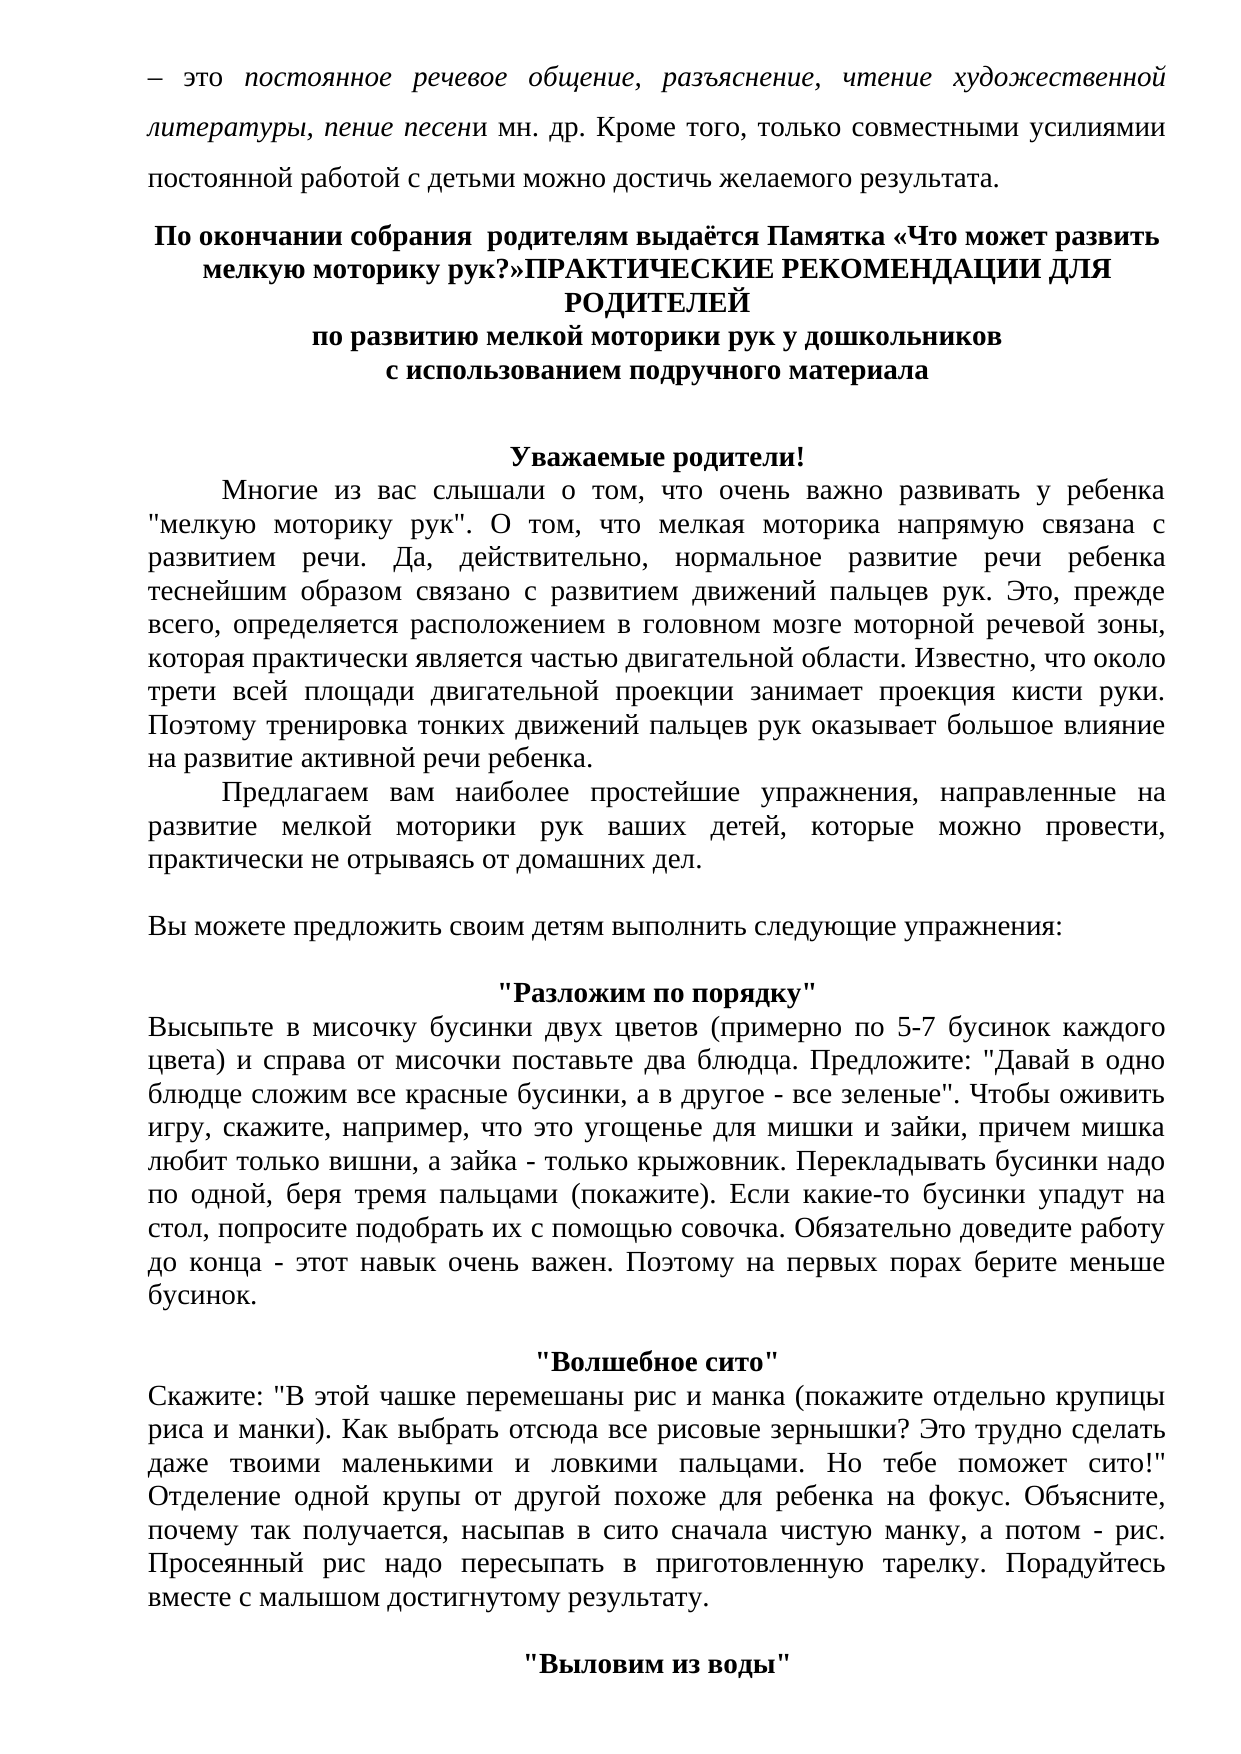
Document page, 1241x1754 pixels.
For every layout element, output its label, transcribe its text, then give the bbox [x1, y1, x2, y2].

subtitle По окончании собрания родителям выдаётся Памятка «Что может развить мелкую моторику рук?»ПРАКТИЧЕСКИЕ РЕКОМЕНДАЦИИ ДЛЯ РОДИТЕЛЕЙ [148, 218, 1167, 318]
text Уважаемые родители! [148, 439, 1167, 472]
text Скажите: "В этой чашке перемешаны рис и манка (покажите отдельно крупицы риса и манки). Как выбрать отсюда все рисовые зернышки? Это трудно сделать даже твоими маленькими и ловкими пальцами. Но тебе поможет сито!" Отделение одной крупы от другой похоже для ребенка на фокус. Объясните, почему так получается, насыпав в сито сначала чистую манку, а потом - рис. Просеянный рис надо пересыпать в приготовленную тарелку. Порадуйтесь вместе с малышом достигнутому результату. [148, 1378, 1167, 1613]
text Вы можете предложить своим детям выполнить следующие упражнения: [148, 908, 1167, 942]
text "Разложим по порядку" [148, 975, 1167, 1009]
text Предлагаем вам наиболее простейшие упражнения, направленные на развитие мелкой моторики рук ваших детей, которые можно провести, практически не отрываясь от домашних дел. [148, 774, 1167, 875]
text "Выловим из воды" [148, 1646, 1167, 1680]
subtitle с использованием подручного материала [148, 352, 1167, 386]
text Многие из вас слышали о том, что очень важно развивать у ребенка "мелкую моторику рук". О том, что мелкая моторика напрямую связана с развитием речи. Да, действительно, нормальное развитие речи ребенка теснейшим образом связано с развитием движений пальцев рук. Это, прежде всего, определяется расположением в головном мозге моторной речевой зоны, которая практически является частью двигательной области. Известно, что около трети всей площади двигательной проекции занимает проекция кисти руки. Поэтому тренировка тонких движений пальцев рук оказывает большое влияние на развитие активной речи ребенка. [148, 472, 1167, 774]
subtitle по развитию мелкой моторики рук у дошкольников [148, 318, 1167, 352]
text Высыпьте в мисочку бусинки двух цветов (примерно по 5-7 бусинок каждого цвета) и справа от мисочки поставьте два блюдца. Предложите: "Давай в одно блюдце сложим все красные бусинки, а в другое - все зеленые". Чтобы оживить игру, скажите, например, что это угощенье для мишки и зайки, причем мишка любит только вишни, а зайка - только крыжовник. Перекладывать бусинки надо по одной, беря тремя пальцами (покажите). Если какие-то бусинки упадут на стол, попросите подобрать их с помощью совочка. Обязательно доведите работу до конца - этот навык очень важен. Поэтому на первых порах берите меньше бусинок. [148, 1009, 1167, 1311]
text "Волшебное сито" [148, 1344, 1167, 1378]
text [148, 59, 1167, 193]
